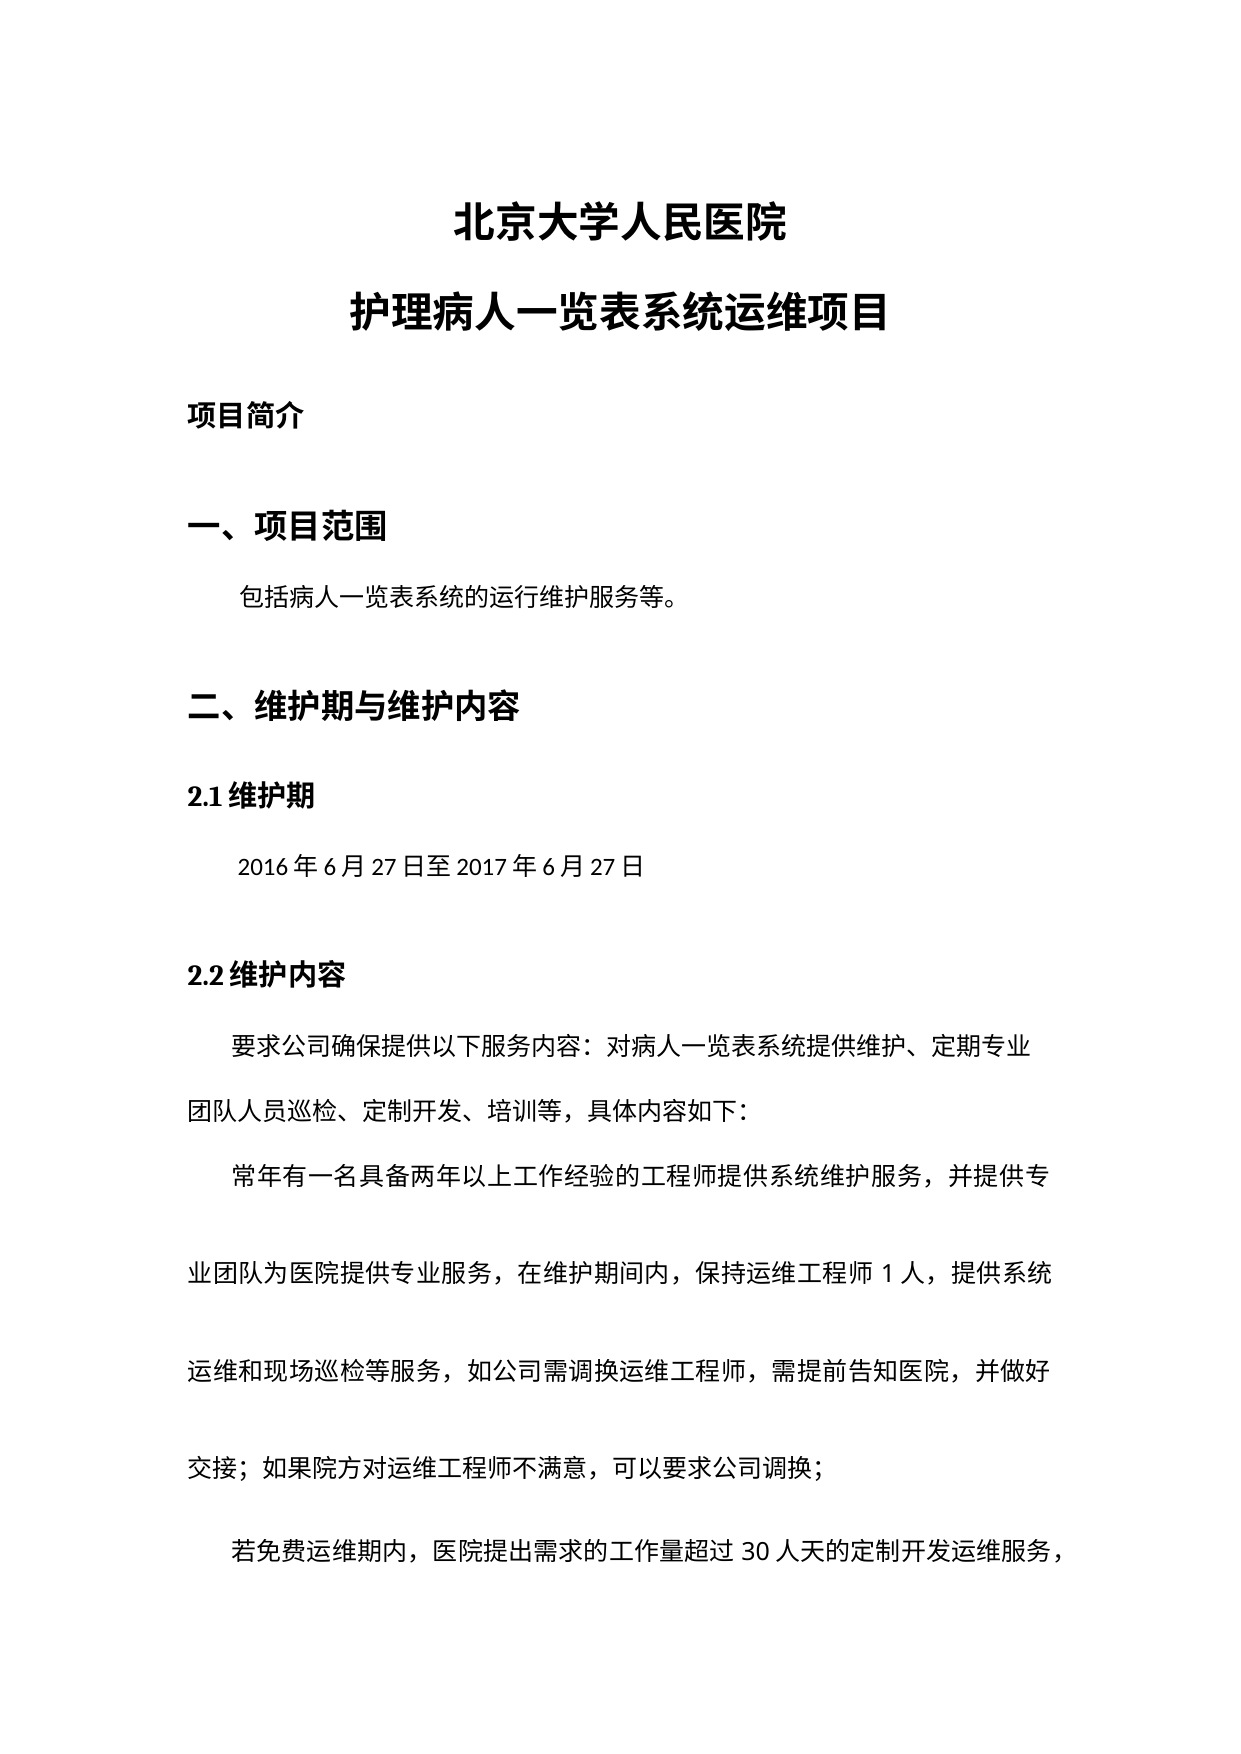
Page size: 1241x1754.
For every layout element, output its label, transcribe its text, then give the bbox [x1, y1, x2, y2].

subtitle 2.2维护内容 [187, 941, 1053, 1006]
text 要求公司确保提供以下服务内容：对病人一览表系统提供维护、定期专业团队人员巡检、定制开发、培训等，具体内容如下： [187, 1012, 1053, 1142]
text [187, 1517, 1053, 1582]
subtitle 一、项目范围 [187, 492, 1053, 557]
text 项目简介 [187, 381, 1053, 446]
text 2016年6月27日至2017年6月27日 [187, 832, 1053, 897]
subtitle 北京大学人民医院 [187, 187, 1053, 252]
subtitle 护理病人一览表系统运维项目 [187, 277, 1053, 342]
subtitle 2.1维护期 [187, 761, 1053, 826]
text 包括病人一览表系统的运行维护服务等。 [239, 563, 1053, 628]
text 常年有一名具备两年以上工作经验的工程师提供系统维护服务，并提供专业团队为医院提供专业服务，在维护期间内，保持运维工程师1人，提供系统运维和现场巡检等服务，如公司需调换运维工程师，需提前告知医院，并做好交接；如果院方对运维工程师不满意，可以要求公司调换； [187, 1142, 1053, 1499]
subtitle 二、维护期与维护内容 [187, 671, 1053, 736]
